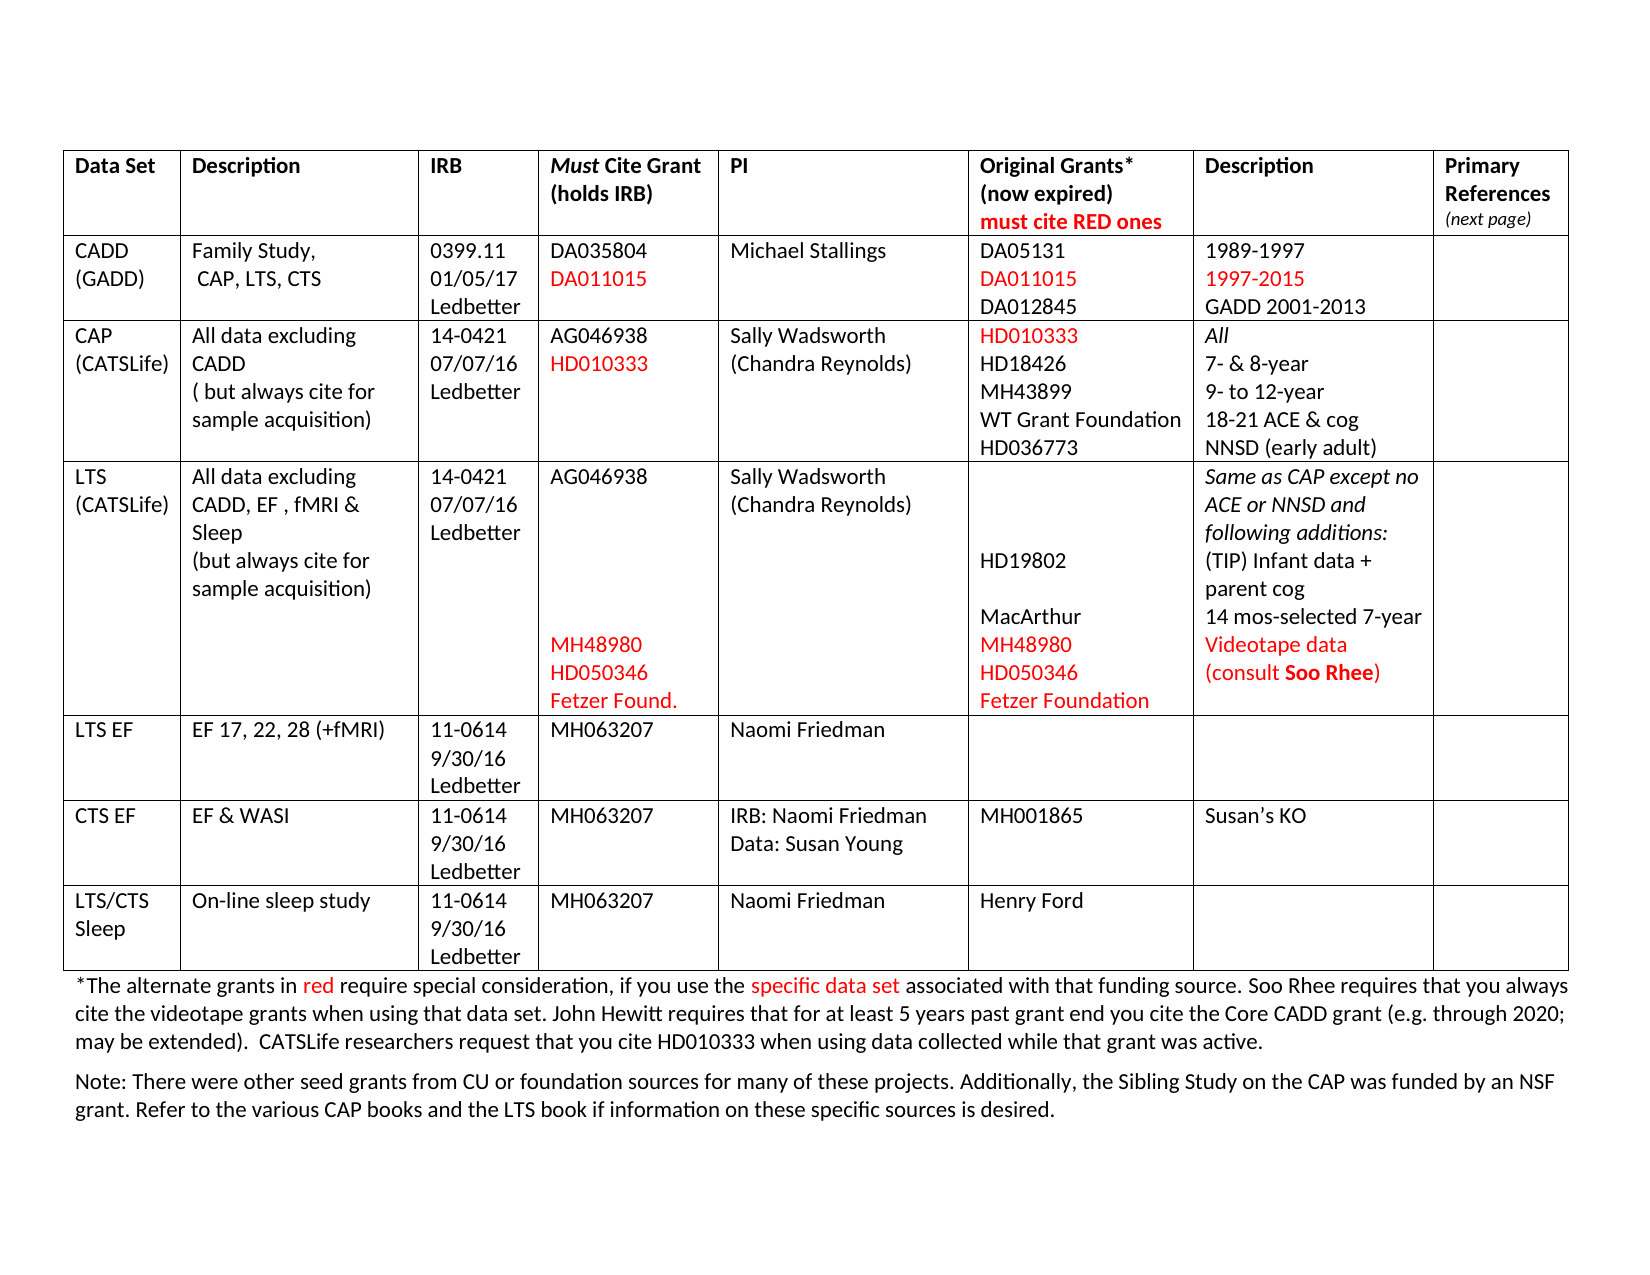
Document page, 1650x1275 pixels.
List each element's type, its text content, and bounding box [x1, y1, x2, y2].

table_cell Naomi Friedman [719, 886, 968, 970]
table_cell Sally Wadsworth (Chandra Reynolds) [719, 321, 968, 461]
table_cell [1194, 886, 1433, 970]
table_cell 0399.11 01/05/17 Ledbetter [419, 236, 538, 320]
table_cell [1434, 462, 1568, 714]
table_cell MH063207 [539, 716, 718, 800]
table_header Primary References (next page) [1434, 151, 1568, 235]
table_cell All data excluding CADD, EF , fMRI & Sleep (but always cite for sample acquisition) [181, 462, 418, 714]
table_cell [1434, 801, 1568, 885]
table_cell EF 17, 22, 28 (+fMRI) [181, 716, 418, 800]
table_cell Henry Ford [969, 886, 1193, 970]
table_cell HD19802 MacArthur MH48980 HD050346 Fetzer Foundation [969, 462, 1193, 714]
table_cell All 7- & 8-year 9- to 12-year 18-21 ACE & cog NNSD (early adult) [1194, 321, 1433, 461]
table_cell [1434, 716, 1568, 800]
table_header Description [1194, 151, 1433, 235]
table_cell LTS/CTS Sleep [64, 886, 180, 970]
table_cell 11-0614 9/30/16 Ledbetter [419, 886, 538, 970]
table_cell 11-0614 9/30/16 Ledbetter [419, 801, 538, 885]
table_cell IRB: Naomi Friedman Data: Susan Young [719, 801, 968, 885]
table_cell LTS EF [64, 716, 180, 800]
table_cell All data excluding CADD ( but always cite for sample acquisition) [181, 321, 418, 461]
table_cell MH063207 [539, 801, 718, 885]
table_cell Naomi Friedman [719, 716, 968, 800]
table_cell [1434, 236, 1568, 320]
text Note: There were other seed grants from CU or foundation sources for many of these projects. Additionally, the Sibling Study on the CAP was funded by an NSF grant. Refer to the various CAP books and the LTS book if information on these specific sources is desired. [75, 1067, 1575, 1123]
table_cell DA035804 DA011015 [539, 236, 718, 320]
table_cell CAP (CATSLife) [64, 321, 180, 461]
table_cell 14-0421 07/07/16 Ledbetter [419, 321, 538, 461]
table_cell Same as CAP except no ACE or NNSD and following additions: (TIP) Infant data + parent cog 14 mos-selected 7-year Videotape data (consult Soo Rhee) [1194, 462, 1433, 714]
table_header IRB [419, 151, 538, 235]
table_cell Susan’s KO [1194, 801, 1433, 885]
table_header Description [181, 151, 418, 235]
table_cell On-line sleep study [181, 886, 418, 970]
table_cell CADD (GADD) [64, 236, 180, 320]
table_cell [1194, 716, 1433, 800]
table_cell [969, 716, 1193, 800]
table_cell AG046938 MH48980 HD050346 Fetzer Found. [539, 462, 718, 714]
table_cell 1989-1997 1997-2015 GADD 2001-2013 [1194, 236, 1433, 320]
table_header Data Set [64, 151, 180, 235]
table_header PI [719, 151, 968, 235]
table_cell AG046938 HD010333 [539, 321, 718, 461]
table_cell [1434, 321, 1568, 461]
table_header Original Grants* (now expired) must cite RED ones [969, 151, 1193, 235]
table_cell CTS EF [64, 801, 180, 885]
table_cell MH001865 [969, 801, 1193, 885]
table_cell Michael Stallings [719, 236, 968, 320]
table_cell DA05131 DA011015 DA012845 [969, 236, 1193, 320]
table_cell Sally Wadsworth (Chandra Reynolds) [719, 462, 968, 714]
table_cell [1434, 886, 1568, 970]
table_cell EF & WASI [181, 801, 418, 885]
table_header Must Cite Grant (holds IRB) [539, 151, 718, 235]
table_cell MH063207 [539, 886, 718, 970]
table_cell 11-0614 9/30/16 Ledbetter [419, 716, 538, 800]
table_cell LTS (CATSLife) [64, 462, 180, 714]
table_cell 14-0421 07/07/16 Ledbetter [419, 462, 538, 714]
table_cell HD010333 HD18426 MH43899 WT Grant Foundation HD036773 [969, 321, 1193, 461]
table_cell Family Study, CAP, LTS, CTS [181, 236, 418, 320]
text *The alternate grants in red require special consideration, if you use the specific data set associated with that funding source. Soo Rhee requires that you always cite the videotape grants when using that data set. John Hewitt requires that for at least 5 years past grant end you cite the Core CADD grant (e.g. through 2020; may be extended). CATSLife researchers request that you cite HD010333 when using data collected while that grant was active. [75, 971, 1575, 1055]
